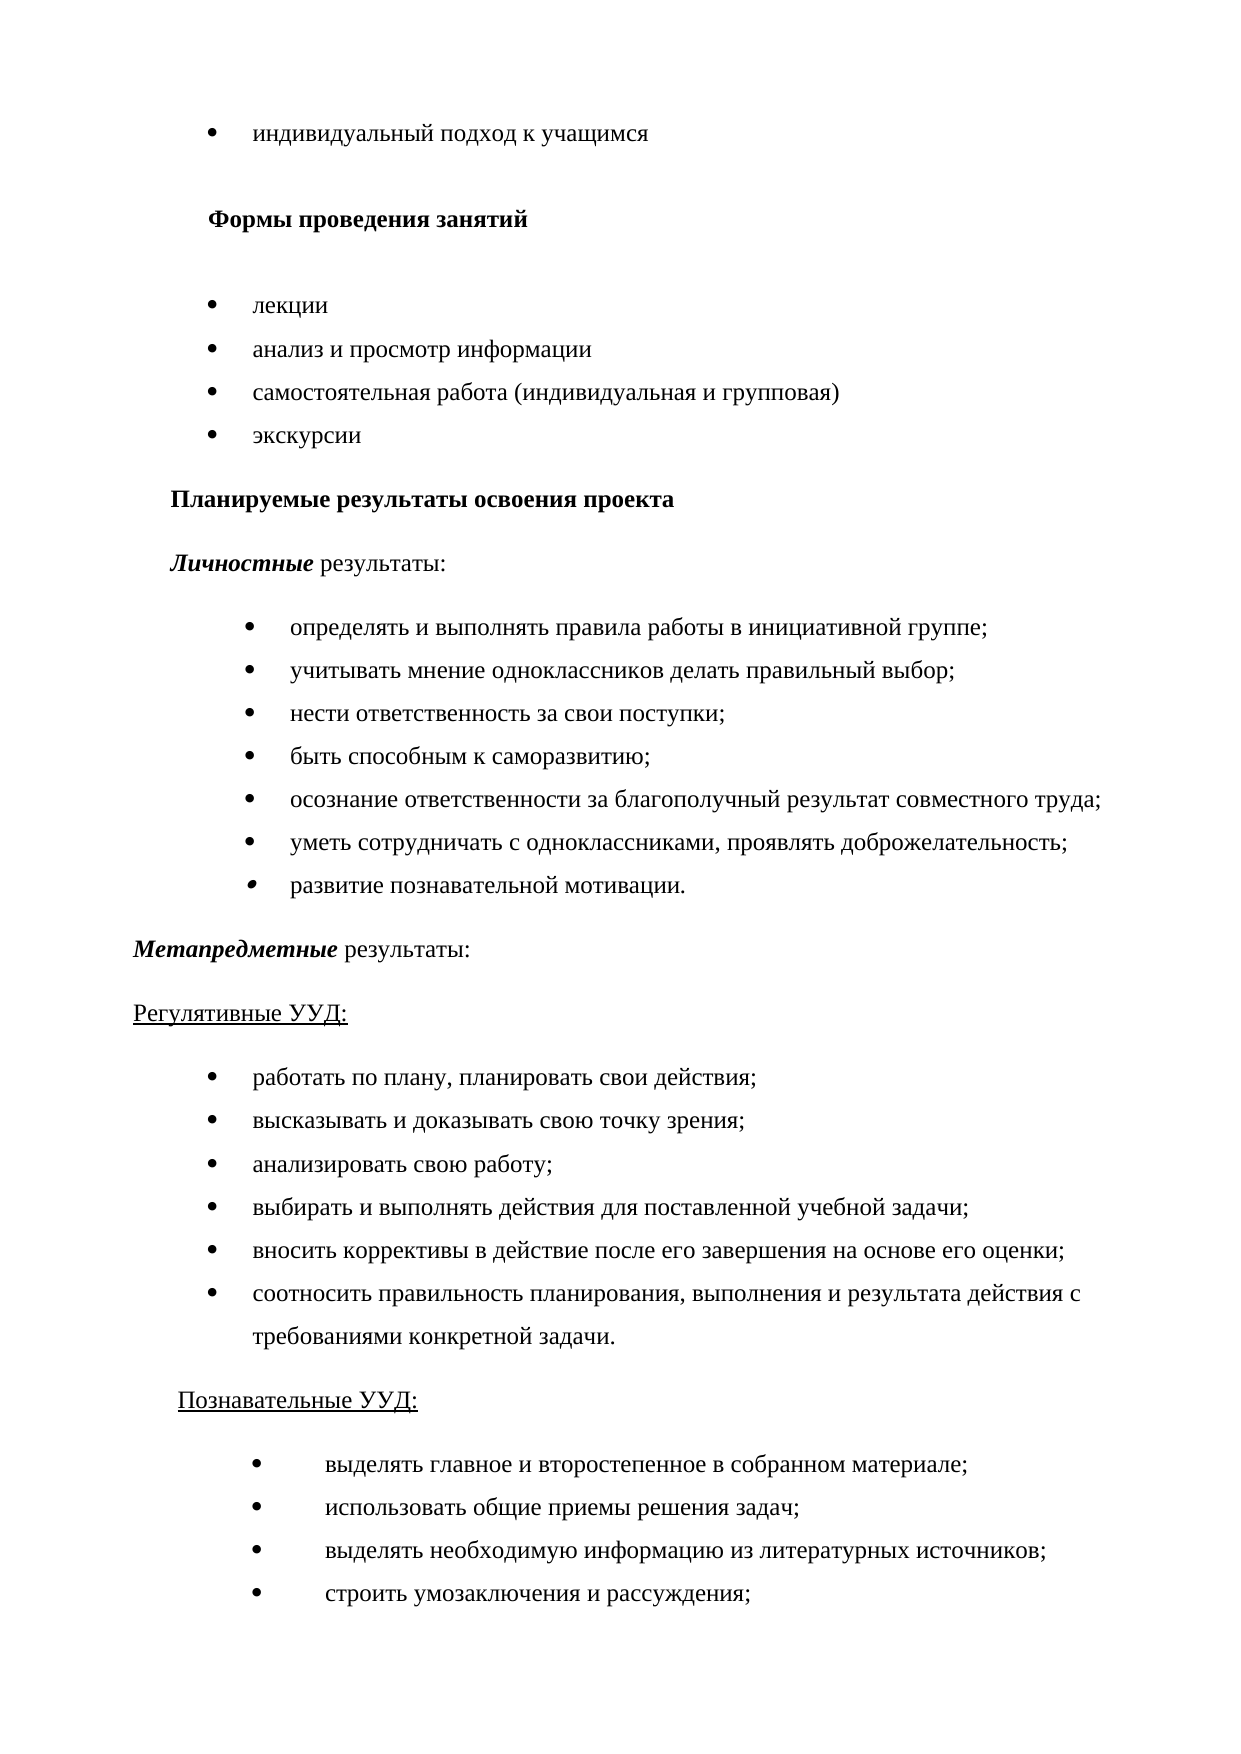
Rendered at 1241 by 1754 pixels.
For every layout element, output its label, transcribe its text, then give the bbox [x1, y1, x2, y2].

list Формы проведения занятий [208, 204, 1152, 233]
list соотносить правильность планирования, выполнения и результата действия с требованиями конкретной задачи. [208, 1278, 1152, 1350]
list выделять необходимую информацию из литературных источников; [252, 1535, 1152, 1564]
list использовать общие приемы решения задач; [252, 1492, 1152, 1521]
list вносить коррективы в действие после его завершения на основе его оценки; [208, 1235, 1152, 1264]
list индивидуальный подход к учащимся [208, 118, 1152, 147]
text Регулятивные УУД: [133, 998, 1152, 1027]
list работать по плану, планировать свои действия; [208, 1062, 1152, 1091]
list учитывать мнение одноклассников делать правильный выбор; [245, 655, 1152, 684]
list осознание ответственности за благополучный результат совместного труда; [245, 784, 1152, 813]
list выделять главное и второстепенное в собранном материале; [252, 1449, 1152, 1478]
list уметь сотрудничать с одноклассниками, проявлять доброжелательность; [245, 827, 1152, 856]
list анализировать свою работу; [208, 1149, 1152, 1177]
list высказывать и доказывать свою точку зрения; [208, 1106, 1152, 1134]
list лекции [208, 291, 1152, 319]
list выбирать и выполнять действия для поставленной учебной задачи; [208, 1192, 1152, 1221]
text Метапредметные результаты: [133, 934, 1152, 963]
list нести ответственность за свои поступки; [245, 698, 1152, 727]
list экскурсии [208, 420, 1152, 449]
list самостоятельная работа (индивидуальная и групповая) [208, 377, 1152, 406]
text Личностные результаты: [170, 548, 1152, 577]
list быть способным к саморазвитию; [245, 741, 1152, 770]
list определять и выполнять правила работы в инициативной группе; [245, 612, 1152, 641]
list развитие познавательной мотивации. [245, 871, 1152, 899]
list строить умозаключения и рассуждения; [252, 1578, 1152, 1607]
list анализ и просмотр информации [208, 334, 1152, 362]
text Планируемые результаты освоения проекта [170, 484, 1152, 513]
text Познавательные УУД: [177, 1385, 1152, 1414]
